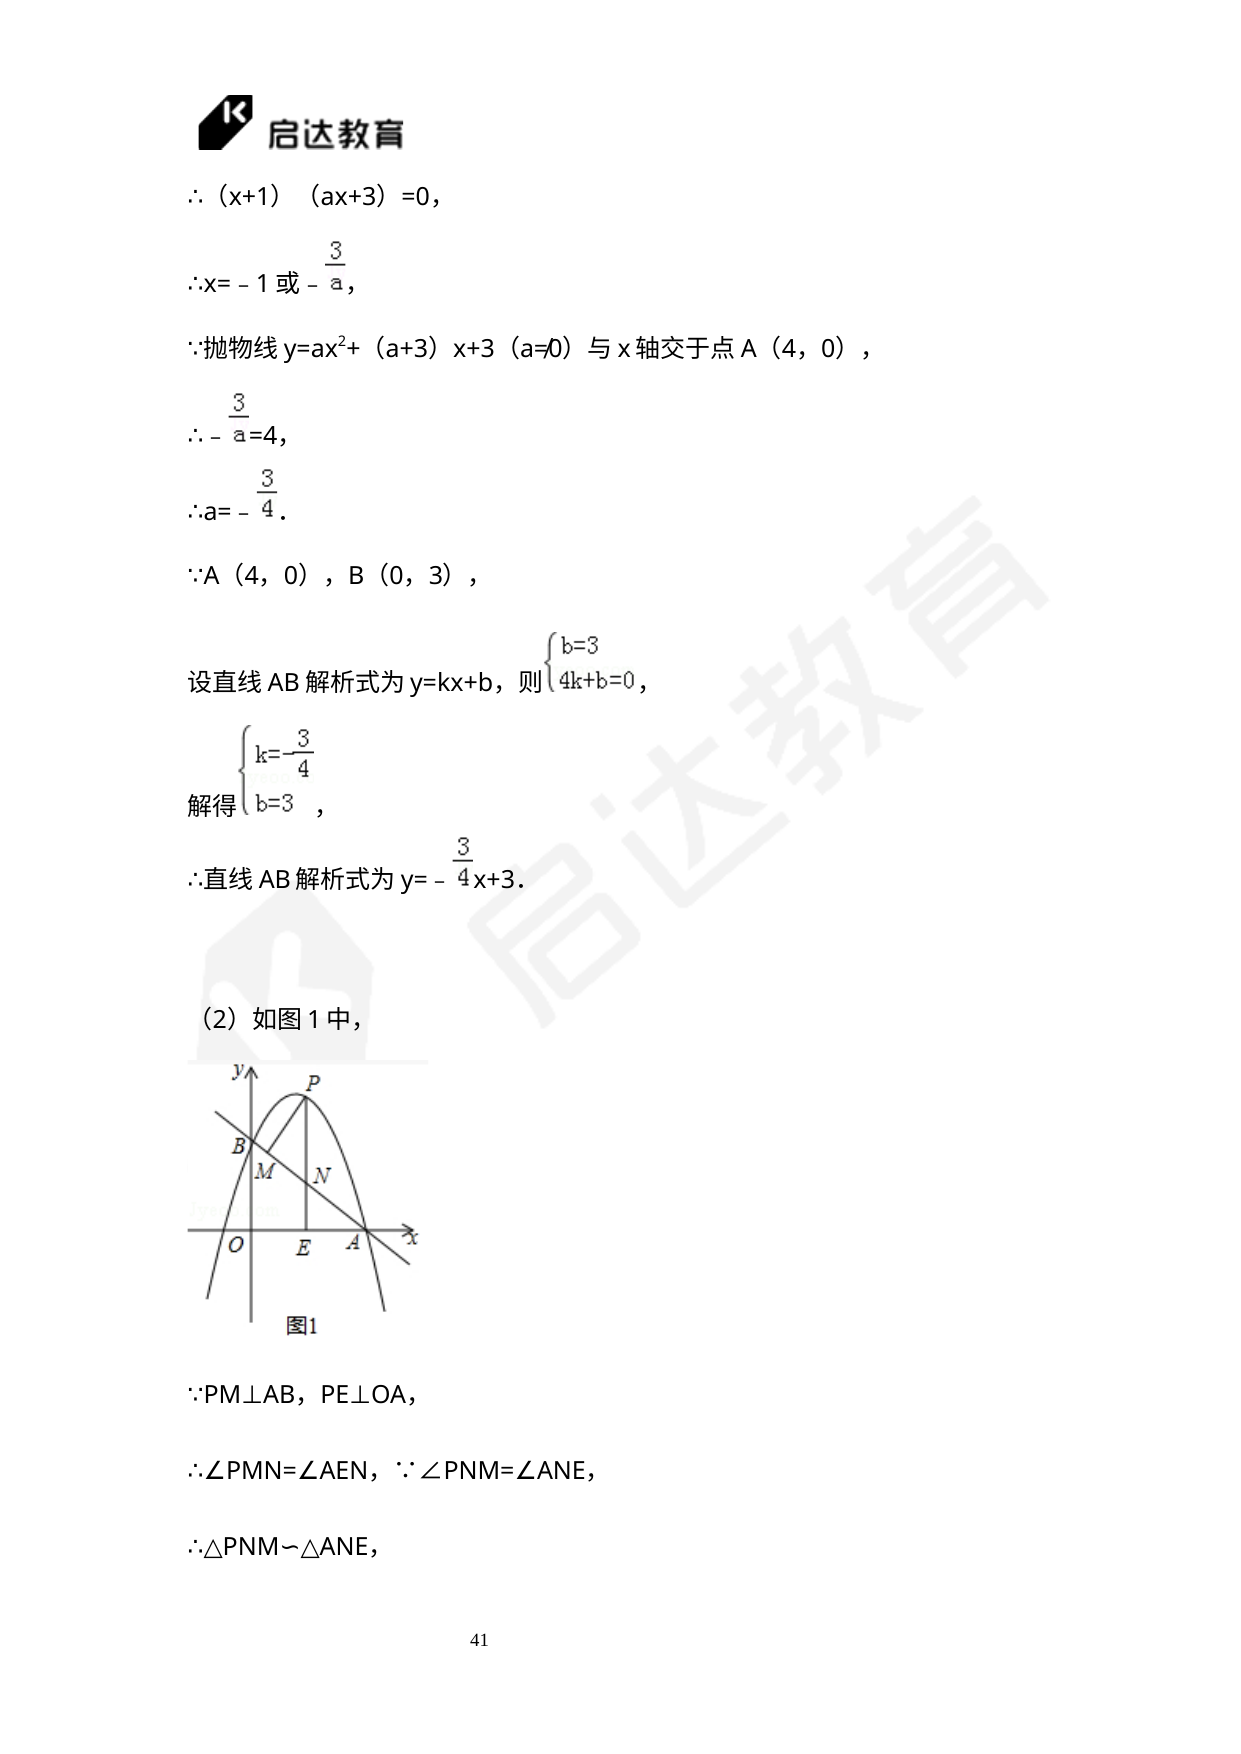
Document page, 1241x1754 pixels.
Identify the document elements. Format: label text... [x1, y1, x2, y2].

text ∴∠PMN=∠AEN，∵∠PNM=∠ANE， [187, 1436, 1053, 1501]
text ∵PM⊥AB，PE⊥OA， [187, 1361, 1053, 1426]
picture [237, 725, 314, 815]
text ∴﹣=4， [187, 389, 1053, 454]
picture [452, 833, 473, 889]
text ∴直线AB解析式为y=﹣x+3． [187, 834, 1053, 899]
picture [228, 389, 249, 445]
text ∴a=﹣． [187, 465, 1053, 530]
picture [198, 95, 404, 150]
picture [543, 632, 637, 692]
text 解得， [187, 725, 1053, 823]
text ∵A（4，0），B（0，3）， [187, 541, 1053, 606]
text ∴△PNM∽△ANE， [187, 1512, 1053, 1577]
picture [187, 1060, 429, 1337]
text 设直线AB解析式为y=kx+b，则， [187, 617, 1053, 714]
picture [256, 465, 278, 520]
text ∵抛物线y=ax2+（a+3）x+3（a≠0）与x轴交于点A（4，0）， [187, 314, 1053, 379]
picture [325, 237, 346, 293]
text ∴x=﹣1或﹣， [187, 238, 1053, 303]
text ∴（x+1）（ax+3）=0， [187, 162, 1053, 227]
text （2）如图1中， [187, 985, 1053, 1050]
